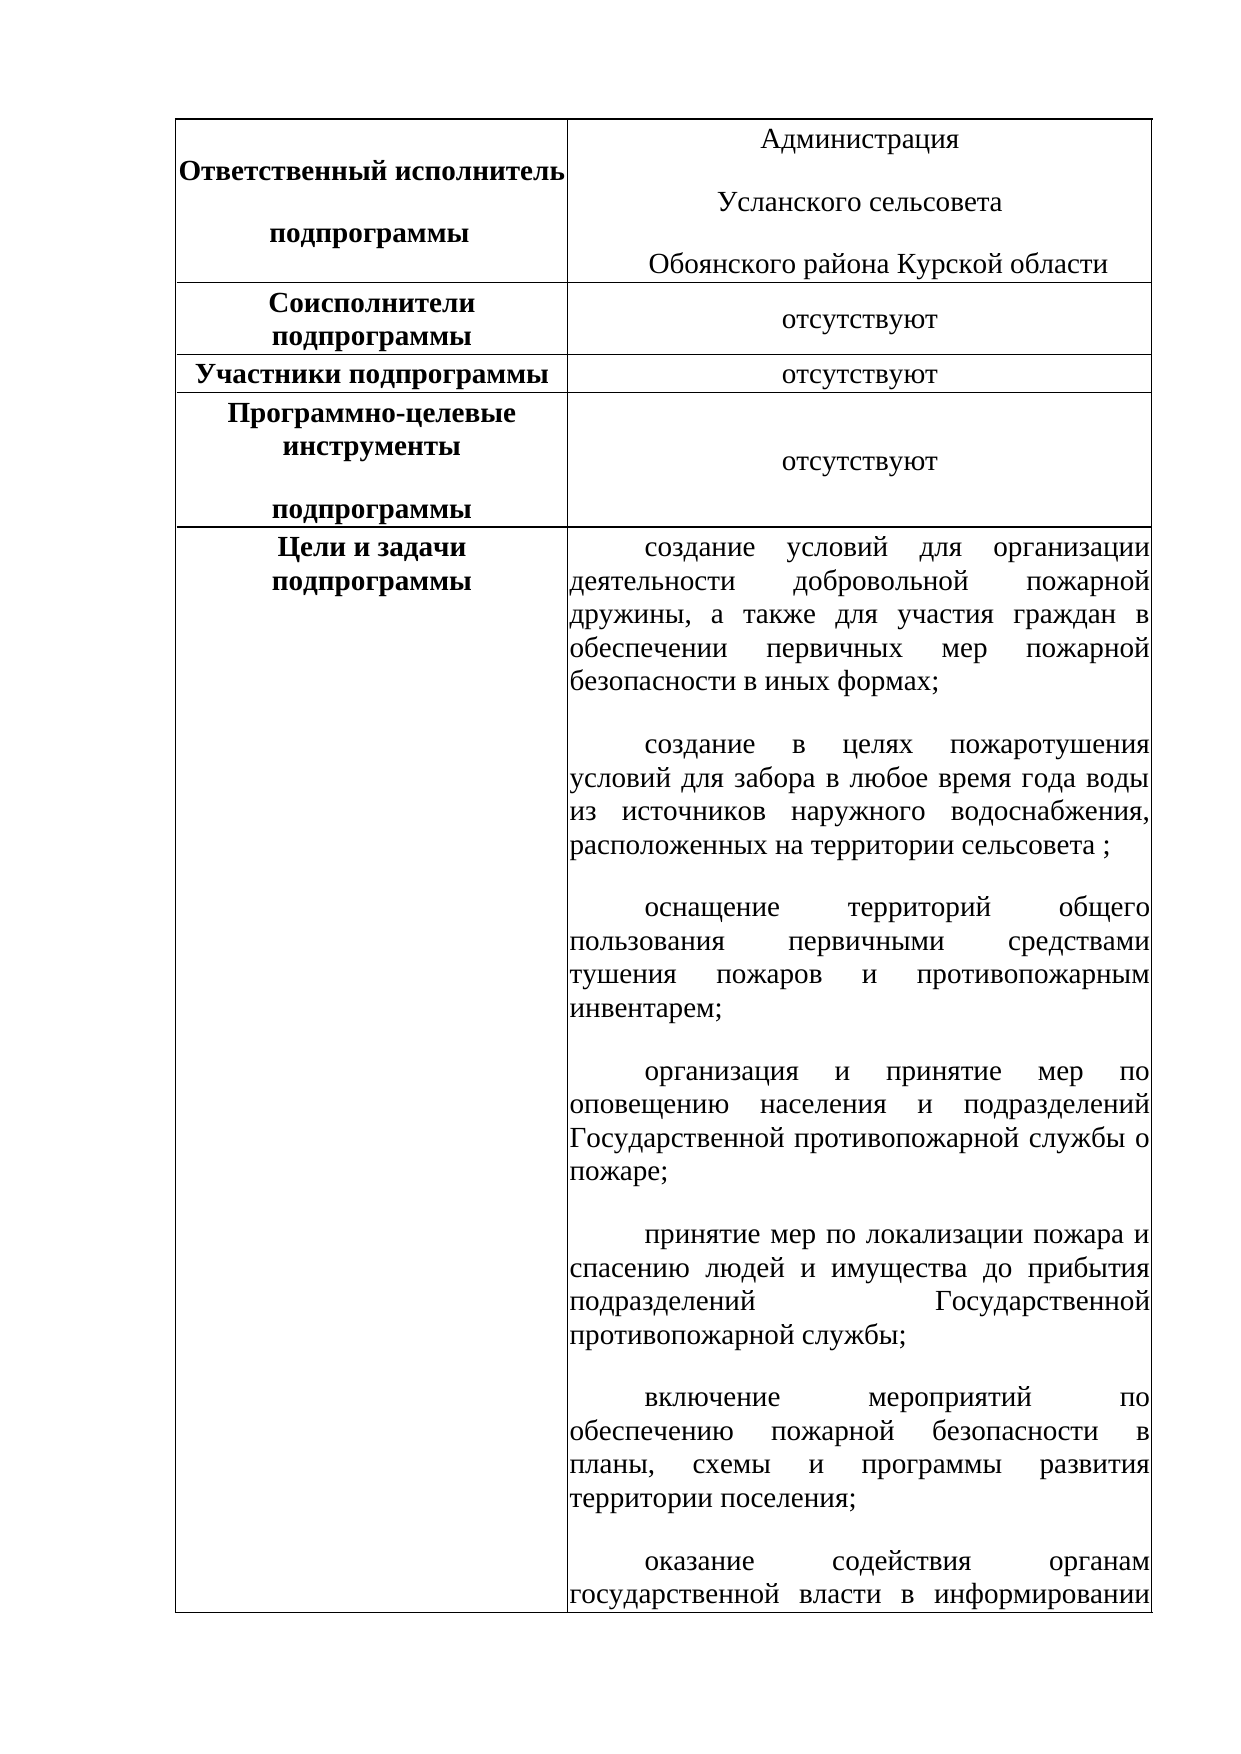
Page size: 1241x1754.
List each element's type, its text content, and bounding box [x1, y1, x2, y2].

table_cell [176, 527, 567, 1612]
table_cell отсутствуют [568, 283, 1151, 353]
table_cell Администрация Усланского сельсовета Обоянского района Курской области [568, 120, 1151, 282]
table_cell отсутствуют [568, 393, 1151, 526]
table_cell Соисполнители подпрограммы [176, 283, 567, 353]
table_cell Программно-целевые инструменты подпрограммы [176, 393, 567, 526]
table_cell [568, 528, 1151, 1612]
table_cell Участники подпрограммы [176, 355, 567, 392]
table_cell отсутствуют [568, 355, 1151, 392]
table_cell Ответственный исполнитель подпрограммы [176, 120, 567, 282]
